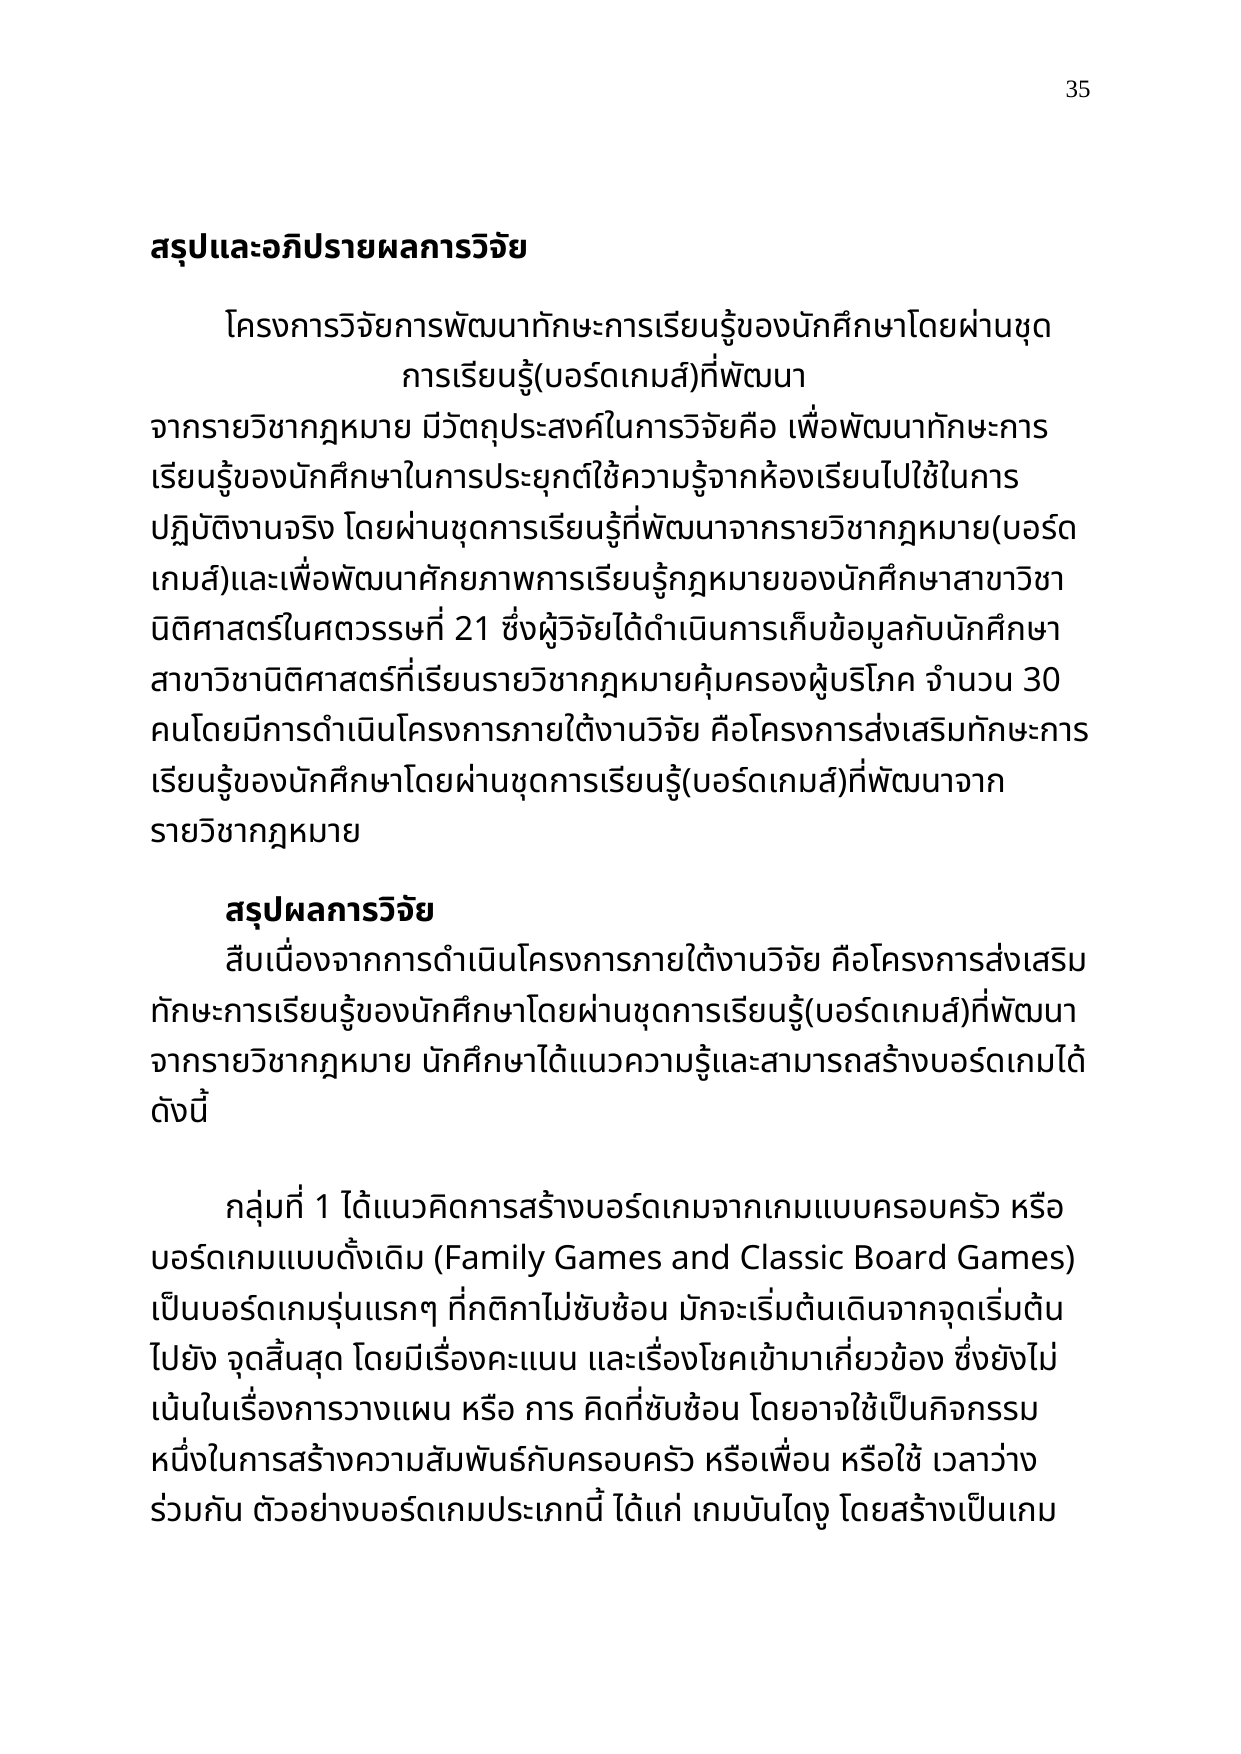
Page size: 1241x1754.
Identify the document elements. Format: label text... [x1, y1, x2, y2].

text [150, 1183, 1090, 1537]
text สรุปผลการวิจัย [150, 886, 1090, 936]
text สรุปและอภิปรายผลการวิจัย [150, 223, 1090, 273]
text สืบเนื่องจากการดำเนินโครงการภายใต้งานวิจัย คือโครงการส่งเสริมทักษะการเรียนรู้ของนักศึกษาโดยผ่านชุดการเรียนรู้(บอร์ดเกมส์)ที่พัฒนาจากรายวิชากฎหมาย นักศึกษาได้แนวความรู้และสามารถสร้างบอร์ดเกมได้ดังนี้ [150, 936, 1090, 1138]
text โครงการวิจัยการพัฒนาทักษะการเรียนรู้ของนักศึกษาโดยผ่านชุดการเรียนรู้(บอร์ดเกมส์)ที่พัฒนา [225, 302, 1090, 403]
text จากรายวิชากฎหมาย มีวัตถุประสงค์ในการวิจัยคือ เพื่อพัฒนาทักษะการเรียนรู้ของนักศึกษาในการประยุกต์ใช้ความรู้จากห้องเรียนไปใช้ในการปฏิบัติงานจริง โดยผ่านชุดการเรียนรู้ที่พัฒนาจากรายวิชากฎหมาย(บอร์ดเกมส์)และเพื่อพัฒนาศักยภาพการเรียนรู้กฎหมายของนักศึกษาสาขาวิชานิติศาสตร์ในศตวรรษที่ 21 ซึ่งผู้วิจัยได้ดำเนินการเก็บข้อมูลกับนักศึกษาสาขาวิชานิติศาสตร์ที่เรียนรายวิชากฎหมายคุ้มครองผู้บริโภค จำนวน 30 คนโดยมีการดำเนินโครงการภายใต้งานวิจัย คือโครงการส่งเสริมทักษะการเรียนรู้ของนักศึกษาโดยผ่านชุดการเรียนรู้(บอร์ดเกมส์)ที่พัฒนาจากรายวิชากฎหมาย [150, 403, 1090, 858]
